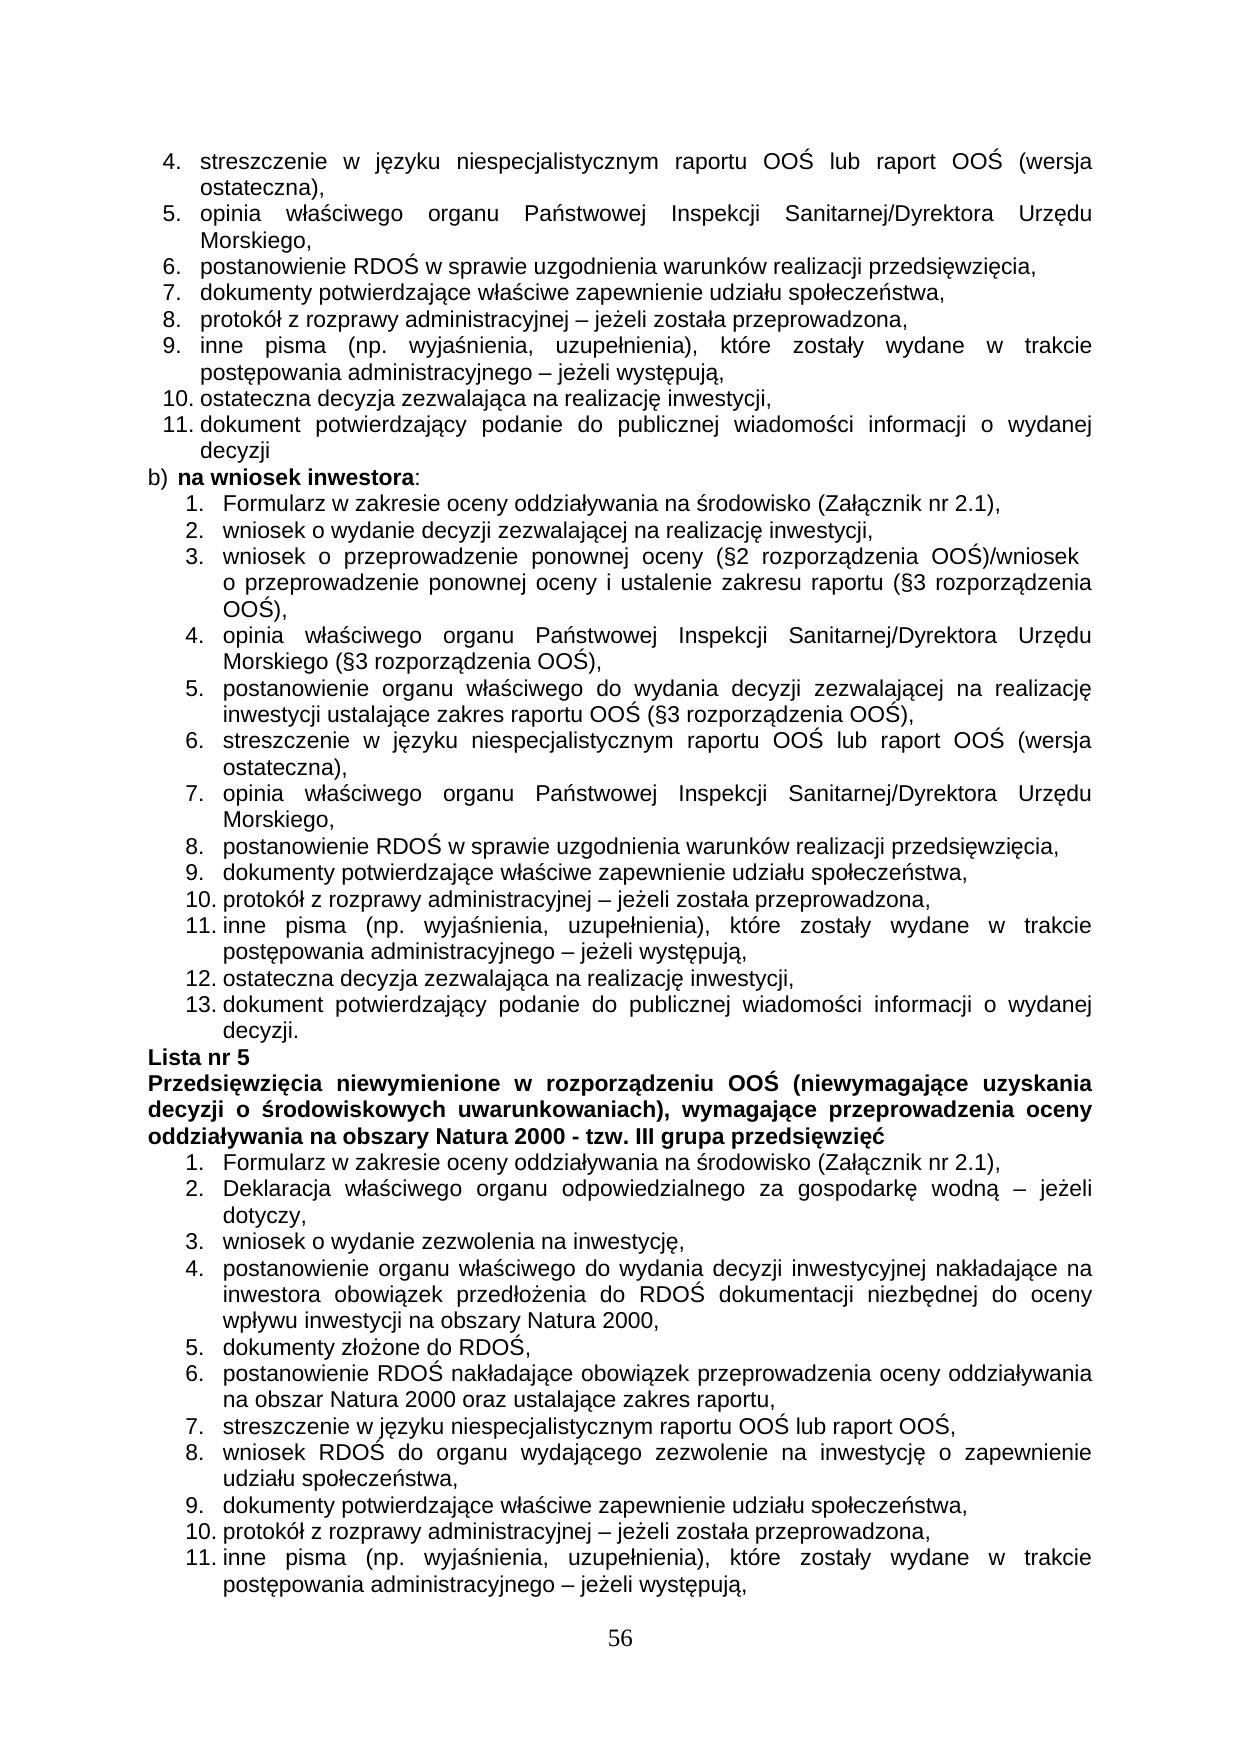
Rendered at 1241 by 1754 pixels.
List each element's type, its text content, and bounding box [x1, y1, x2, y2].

list wniosek o wydanie decyzji zezwalającej na realizację inwestycji, [185, 517, 1093, 543]
list dokument potwierdzający podanie do publicznej wiadomości informacji o wydanej decyzji [162, 411, 1093, 464]
list wniosek o wydanie zezwolenia na inwestycję, [185, 1228, 1093, 1254]
list postanowienie organu właściwego do wydania decyzji inwestycyjnej nakładające na inwestora obowiązek przedłożenia do RDOŚ dokumentacji niezbędnej do oceny wpływu inwestycji na obszary Natura 2000, [185, 1254, 1093, 1333]
list ostateczna decyzja zezwalająca na realizację inwestycji, [185, 964, 1093, 991]
list dokumenty potwierdzające właściwe zapewnienie udziału społeczeństwa, [185, 1492, 1093, 1518]
list wniosek RDOŚ do organu wydającego zezwolenie na inwestycję o zapewnienie udziału społeczeństwa, [185, 1439, 1093, 1492]
list opinia właściwego organu Państwowej Inspekcji Sanitarnej/Dyrektora Urzędu Morskiego, [185, 780, 1093, 833]
list protokół z rozprawy administracyjnej – jeżeli została przeprowadzona, [162, 306, 1093, 332]
list protokół z rozprawy administracyjnej – jeżeli została przeprowadzona, [185, 886, 1093, 912]
list postanowienie RDOŚ w sprawie uzgodnienia warunków realizacji przedsięwzięcia, [185, 833, 1093, 859]
list streszczenie w języku niespecjalistycznym raportu OOŚ lub raport OOŚ (wersja ostateczna), [185, 727, 1093, 780]
list postanowienie organu właściwego do wydania decyzji zezwalającej na realizację inwestycji ustalające zakres raportu OOŚ (§3 rozporządzenia OOŚ), [185, 675, 1093, 727]
list Formularz w zakresie oceny oddziaływania na środowisko (Załącznik nr 2.1), [185, 1149, 1093, 1175]
list streszczenie w języku niespecjalistycznym raportu OOŚ lub raport OOŚ (wersja ostateczna), [162, 148, 1093, 200]
list opinia właściwego organu Państwowej Inspekcji Sanitarnej/Dyrektora Urzędu Morskiego (§3 rozporządzenia OOŚ), [185, 622, 1093, 675]
list dokumenty złożone do RDOŚ, [185, 1333, 1093, 1360]
list dokumenty potwierdzające właściwe zapewnienie udziału społeczeństwa, [185, 859, 1093, 886]
list inne pisma (np. wyjaśnienia, uzupełnienia), które zostały wydane w trakcie postępowania administracyjnego – jeżeli występują, [162, 332, 1093, 385]
list postanowienie RDOŚ w sprawie uzgodnienia warunków realizacji przedsięwzięcia, [162, 253, 1093, 279]
list opinia właściwego organu Państwowej Inspekcji Sanitarnej/Dyrektora Urzędu Morskiego, [162, 200, 1093, 253]
list protokół z rozprawy administracyjnej – jeżeli została przeprowadzona, [185, 1518, 1093, 1544]
list wniosek o przeprowadzenie ponownej oceny (§2 rozporządzenia OOŚ)/wniosek o przeprowadzenie ponownej oceny i ustalenie zakresu raportu (§3 rozporządzenia OOŚ), [185, 543, 1093, 622]
list Formularz w zakresie oceny oddziaływania na środowisko (Załącznik nr 2.1), [185, 490, 1093, 517]
list dokumenty potwierdzające właściwe zapewnienie udziału społeczeństwa, [162, 279, 1093, 306]
list na wniosek inwestora: [148, 464, 1093, 490]
list inne pisma (np. wyjaśnienia, uzupełnienia), które zostały wydane w trakcie postępowania administracyjnego – jeżeli występują, [185, 1544, 1093, 1597]
list ostateczna decyzja zezwalająca na realizację inwestycji, [162, 385, 1093, 411]
text Lista nr 5 [148, 1044, 1093, 1070]
list dokument potwierdzający podanie do publicznej wiadomości informacji o wydanej decyzji. [185, 991, 1093, 1044]
list streszczenie w języku niespecjalistycznym raportu OOŚ lub raport OOŚ, [185, 1413, 1093, 1439]
list Deklaracja właściwego organu odpowiedzialnego za gospodarkę wodną – jeżeli dotyczy, [185, 1175, 1093, 1228]
list postanowienie RDOŚ nakładające obowiązek przeprowadzenia oceny oddziaływania na obszar Natura 2000 oraz ustalające zakres raportu, [185, 1360, 1093, 1413]
text Przedsięwzięcia niewymienione w rozporządzeniu OOŚ (niewymagające uzyskania decyzji o środowiskowych uwarunkowaniach), wymagające przeprowadzenia oceny oddziaływania na obszary Natura 2000 - tzw. III grupa przedsięwzięć [148, 1070, 1093, 1149]
list inne pisma (np. wyjaśnienia, uzupełnienia), które zostały wydane w trakcie postępowania administracyjnego – jeżeli występują, [185, 912, 1093, 964]
